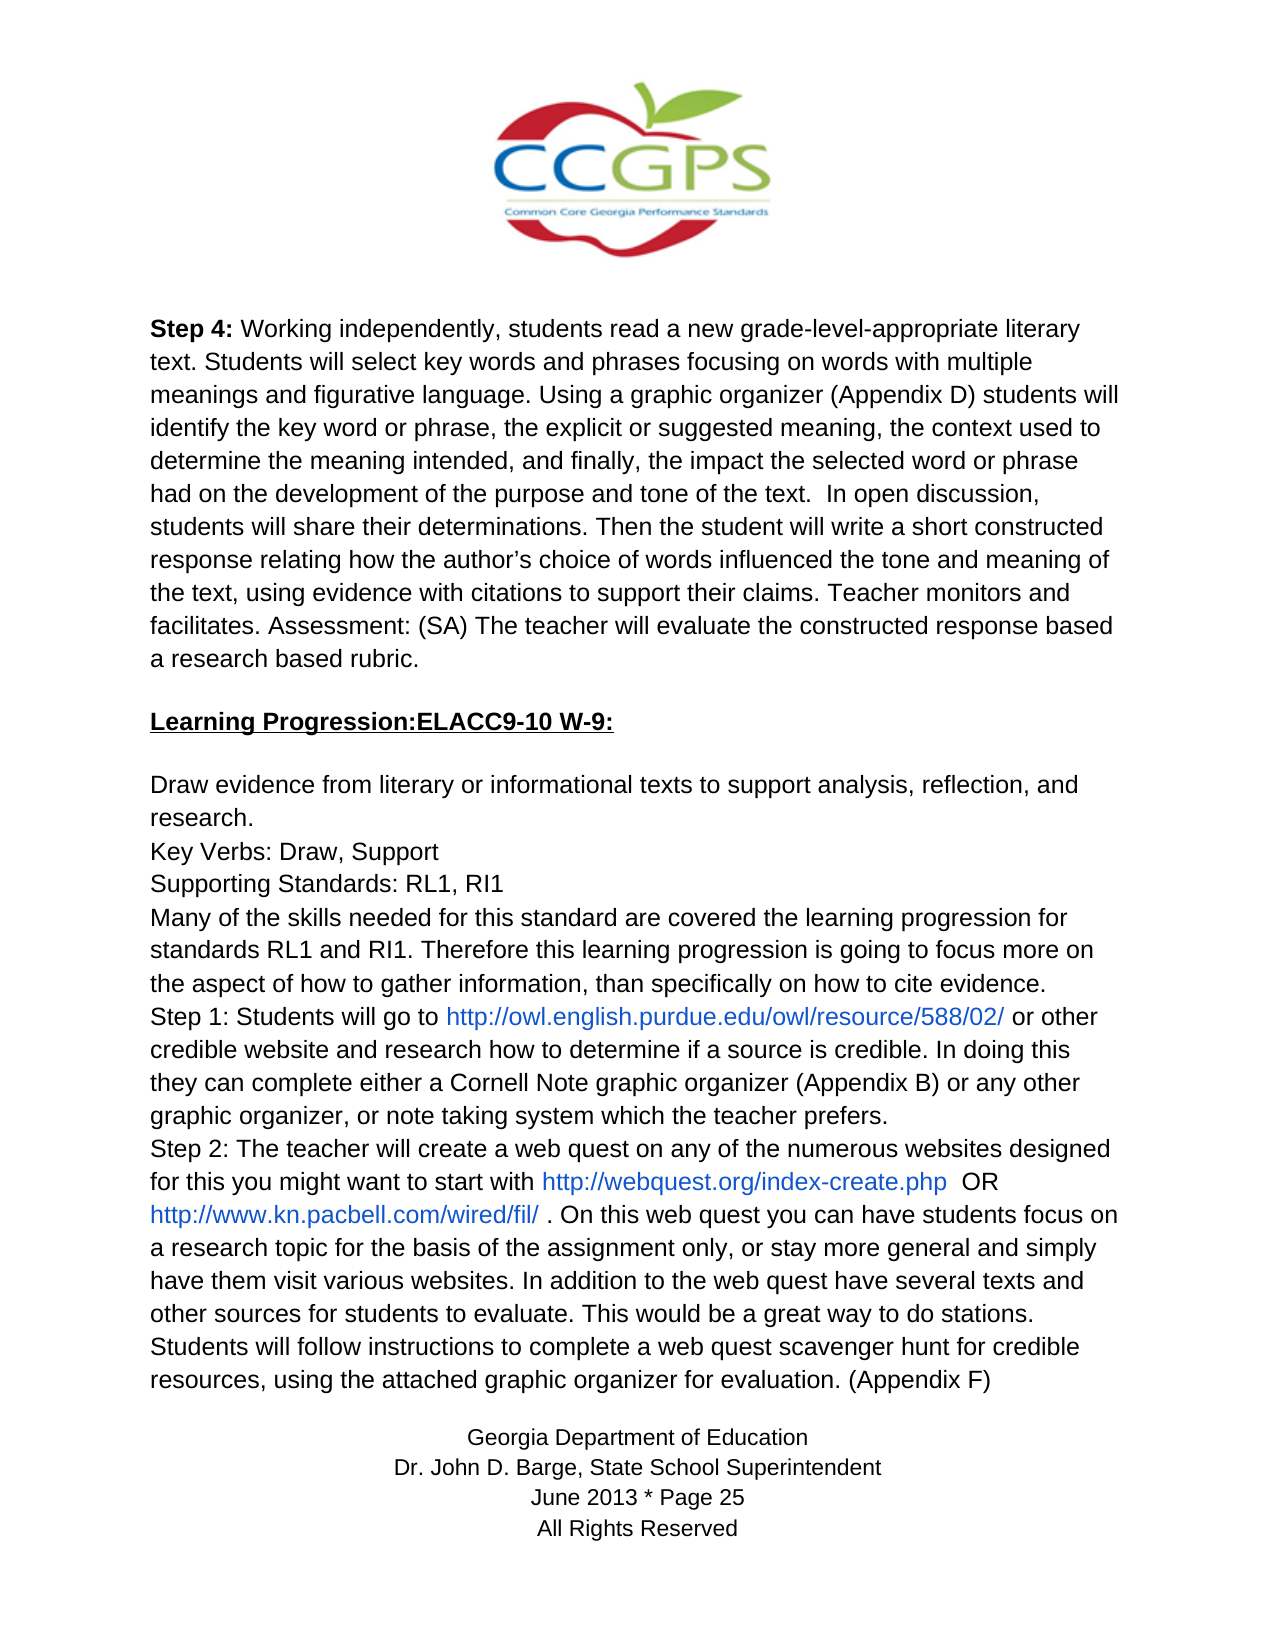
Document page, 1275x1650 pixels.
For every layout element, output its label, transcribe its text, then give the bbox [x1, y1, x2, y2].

text Many of the skills needed for this standard are covered the learning progression for standards RL1 and RI1. Therefore this learning progression is going to focus more on the aspect of how to gather information, than specifically on how to cite evidence. [150, 902, 1125, 997]
text Step 2: The teacher will create a web quest on any of the numerous websites designed for this you might want to start with http://webquest.org/index-create.php OR http://www.kn.pacbell.com/wired/fil/ . On this web quest you can have students focus on a research topic for the basis of the assignment only, or stay more general and simply have them visit various websites. In addition to the web quest have several texts and other sources for students to evaluate. This would be a great way to do stations. [150, 1134, 1125, 1327]
text Supporting Standards: RL1, RI1 [150, 869, 1125, 898]
text Students will follow instructions to complete a web quest scavenger hunt for credible resources, using the attached graphic organizer for evaluation. (Appendix F) [150, 1332, 1125, 1393]
text Draw evidence from literary or informational texts to support analysis, reflection, and research. [150, 770, 1125, 832]
text Learning Progression:ELACC9-10 W-9: [150, 707, 1125, 736]
text Step 1: Students will go to http://owl.english.purdue.edu/owl/resource/588/02/ or other credible website and research how to determine if a source is credible. In doing this they can complete either a Cornell Note graphic organizer (Appendix B) or any other graphic organizer, or note taking system which the teacher prefers. [150, 1002, 1125, 1129]
text Step 4: Working independently, students read a new grade-level-appropriate literary text. Students will select key words and phrases focusing on words with multiple meanings and figurative language. Using a graphic organizer (Appendix D) students will identify the key word or phrase, the explicit or suggested meaning, the context used to determine the meaning intended, and finally, the impact the selected word or phrase had on the development of the purpose and tone of the text. In open discussion, students will share their determinations. Then the student will write a short constructed response relating how the author’s choice of words influenced the tone and meaning of the text, using evidence with citations to support their claims. Teacher monitors and facilitates. Assessment: (SA) The teacher will evaluate the constructed response based a research based rubric. [150, 314, 1125, 673]
text Key Verbs: Draw, Support [150, 836, 1125, 865]
picture [471, 75, 804, 280]
